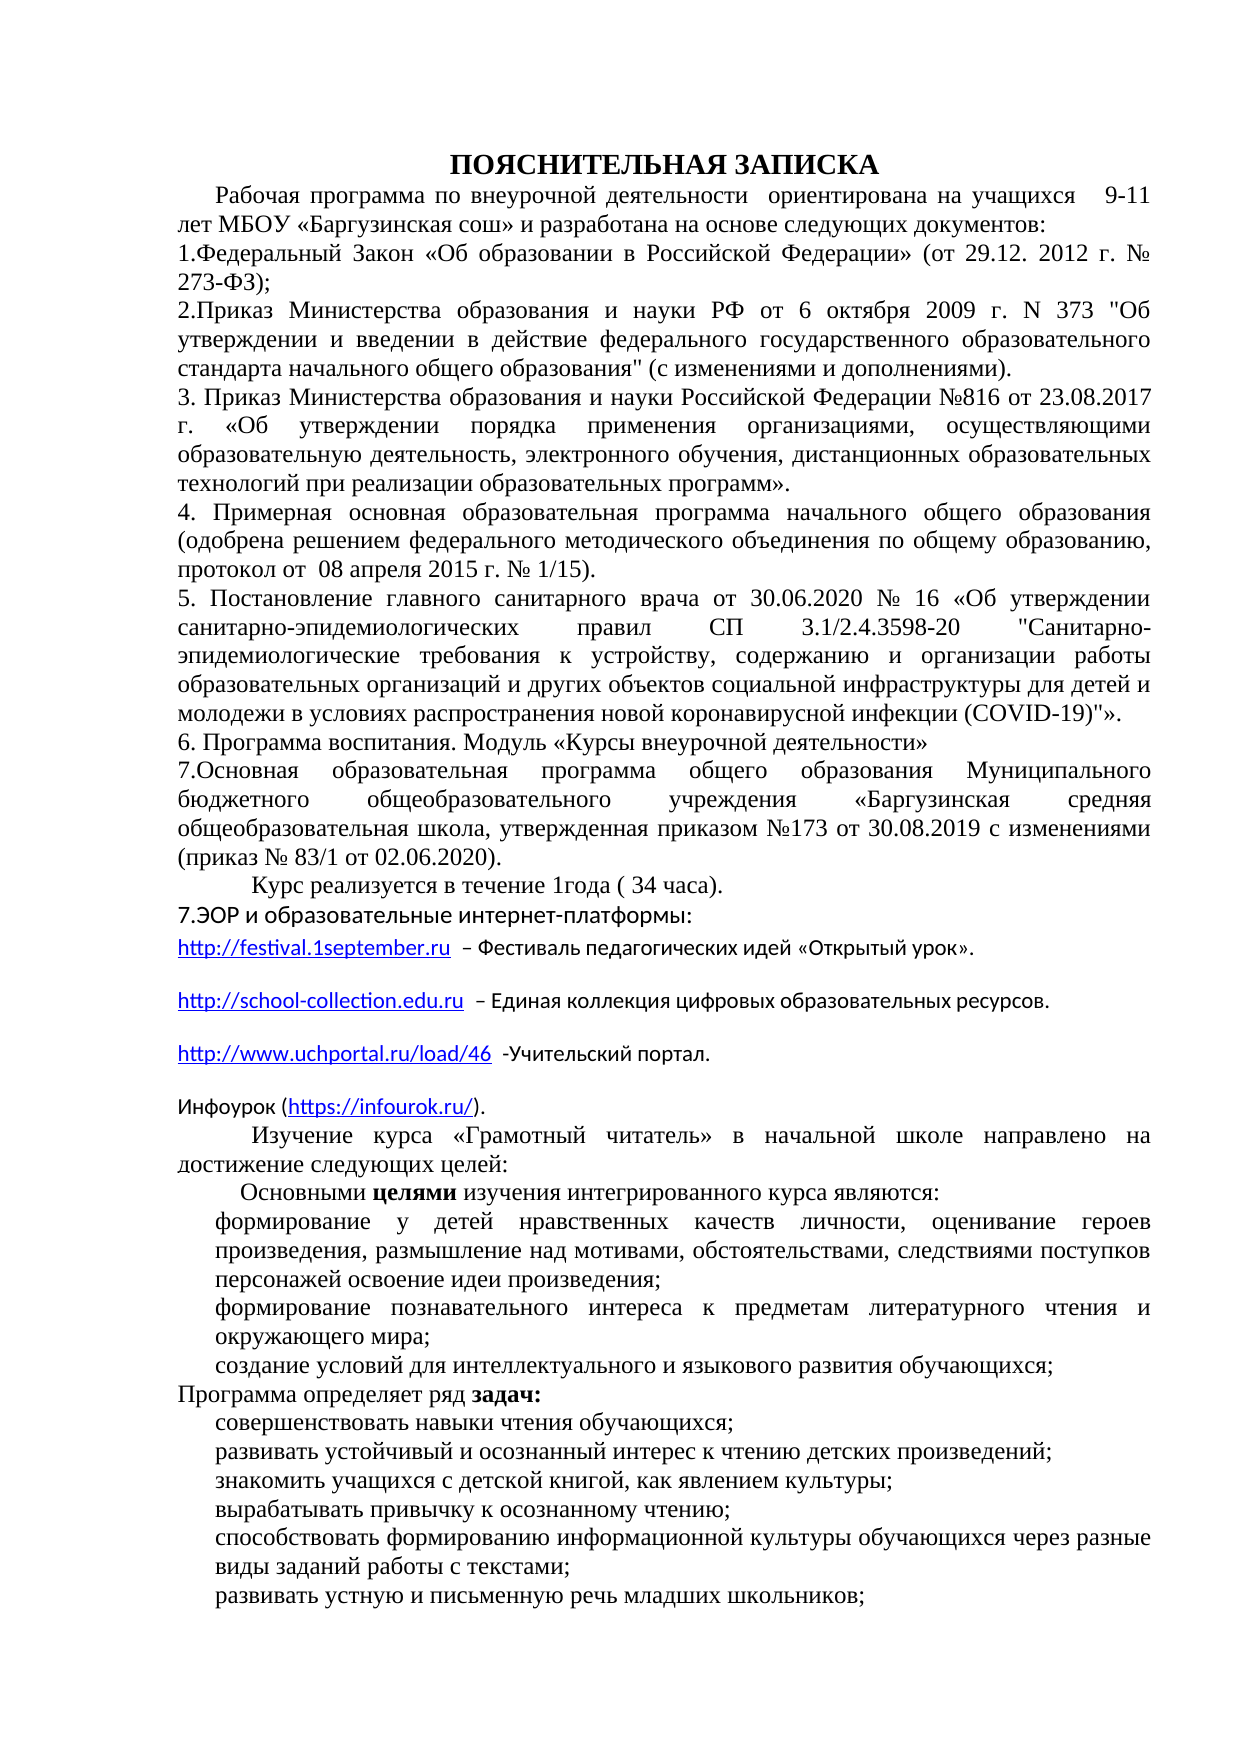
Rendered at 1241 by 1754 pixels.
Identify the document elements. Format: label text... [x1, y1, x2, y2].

text 7.ЭОР и образовательные интернет-платформы: [177, 899, 1152, 930]
text Курс реализуется в течение 1года ( 34 часа). [177, 870, 1152, 899]
text знакомить учащихся с детской книгой, как явлением культуры; [215, 1465, 1152, 1494]
text формирование познавательного интереса к предметам литературного чтения и окружающего мира; [215, 1292, 1152, 1350]
text http://festival.1september.ru – Фестиваль педагогических идей «Открытый урок». [177, 933, 1152, 961]
text 7.Основная образовательная программа общего образования Муниципального бюджетного общеобразовательного учреждения «Баргузинская средняя общеобразовательная школа, утвержденная приказом №173 от 30.08.2019 с изменениями (приказ № 83/1 от 02.06.2020). [177, 755, 1152, 870]
text Программа определяет ряд задач: [177, 1379, 1152, 1407]
text развивать устную и письменную речь младших школьников; [215, 1580, 1152, 1609]
text Изучение курса «Грамотный читатель» в начальной школе направлено на достижение следующих целей: [177, 1120, 1152, 1177]
text Рабочая программа по внеурочной деятельности ориентирована на учащихся 9-11 лет МБОУ «Баргузинская сош» и разработана на основе следующих документов: [177, 180, 1152, 238]
text 2.Приказ Министерства образования и науки РФ от 6 октября 2009 г. N 373 "Об утверждении и введении в действие федерального государственного образовательного стандарта начального общего образования" (с изменениями и дополнениями). [177, 295, 1152, 382]
text формирование у детей нравственных качеств личности, оценивание героев произведения, размышление над мотивами, обстоятельствами, следствиями поступков персонажей освоение идеи произведения; [215, 1206, 1152, 1292]
text Инфоурок (https://infourok.ru/). [177, 1092, 1152, 1120]
text 5. Постановление главного санитарного врача от 30.06.2020 № 16 «Об утверждении санитарно-эпидемиологических правил СП 3.1/2.4.3598-20 "Санитарно-эпидемиологические требования к устройству, содержанию и организации работы образовательных организаций и других объектов социальной инфраструктуры для детей и молодежи в условиях распространения новой коронавирусной инфекции (COVID-19)"». [177, 583, 1152, 727]
text 1.Федеральный Закон «Об образовании в Российской Федерации» (от 29.12. 2012 г. № 273-ФЗ); [177, 238, 1152, 295]
text Основными целями изучения интегрированного курса являются: [190, 1177, 1152, 1206]
text создание условий для интеллектуального и языкового развития обучающихся; [215, 1350, 1152, 1379]
text ПОЯСНИТЕЛЬНАЯ ЗАПИСКА [177, 147, 1152, 180]
text совершенствовать навыки чтения обучающихся; [215, 1407, 1152, 1436]
text 6. Программа воспитания. Модуль «Курсы внеурочной деятельности» [177, 727, 1152, 755]
text развивать устойчивый и осознанный интерес к чтению детских произведений; [215, 1436, 1152, 1465]
text вырабатывать привычку к осознанному чтению; [215, 1494, 1152, 1522]
text способствовать формированию информационной культуры обучающихся через разные виды заданий работы с текстами; [215, 1522, 1152, 1580]
text 3. Приказ Министерства образования и науки Российской Федерации №816 от 23.08.2017 г. «Об утверждении порядка применения организациями, осуществляющими образовательную деятельность, электронного обучения, дистанционных образовательных технологий при реализации образовательных программ». [177, 382, 1152, 497]
text http://school-collection.edu.ru – Единая коллекция цифровых образовательных ресурсов. [177, 986, 1152, 1014]
text 4. Примерная основная образовательная программа начального общего образования (одобрена решением федерального методического объединения по общему образованию, протокол от 08 апреля 2015 г. № 1/15). [177, 497, 1152, 583]
text http://www.uchportal.ru/load/46 -Учительский портал. [177, 1039, 1152, 1067]
